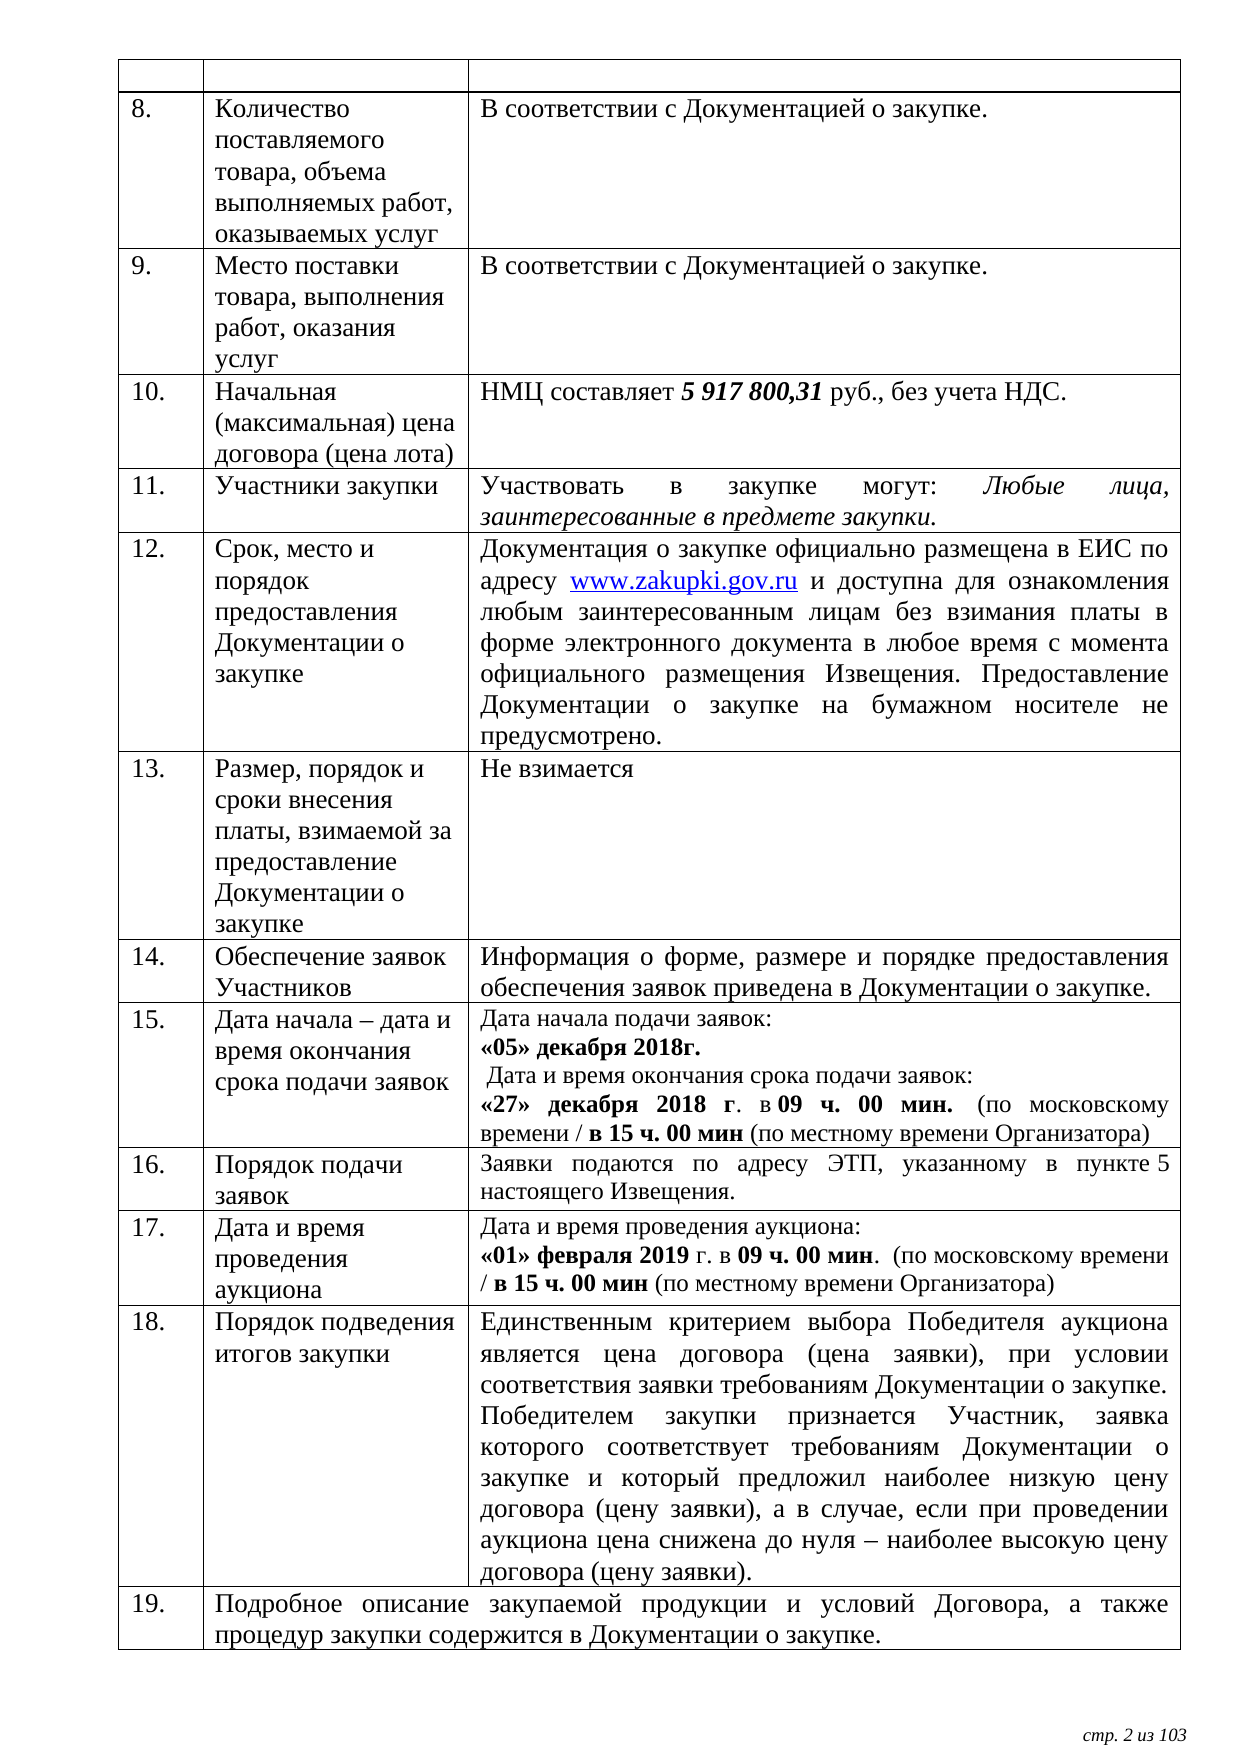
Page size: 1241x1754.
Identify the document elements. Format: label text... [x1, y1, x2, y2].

table_cell [119, 93, 203, 248]
table_cell [119, 1211, 203, 1304]
table_cell [119, 1587, 203, 1649]
table_cell [119, 1003, 203, 1147]
table_cell Документация о закупке официально размещена в ЕИС по адресу www.zakupki.gov.ru и доступна для ознакомления любым заинтересованным лицам без взимания платы в форме электронного документа в любое время с момента официального размещения Извещения. Предоставление Документации о закупке на бумажном носителе не предусмотрено. [469, 533, 1180, 751]
table_cell Участники закупки [204, 469, 468, 532]
table_cell Порядок подачи заявок [204, 1148, 468, 1210]
table_cell Дата и время проведения аукциона [204, 1211, 468, 1304]
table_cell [204, 60, 468, 91]
table_cell Начальная (максимальная) цена договора (цена лота) [204, 375, 468, 468]
table_cell [119, 469, 203, 532]
table_cell Срок, место и порядок предоставления Документации о закупке [204, 533, 468, 751]
table_cell Не взимается [469, 752, 1180, 938]
table_cell [119, 1148, 203, 1210]
table_cell Количество поставляемого товара, объема выполняемых работ, оказываемых услуг [204, 93, 468, 248]
table_cell Заявки подаются по адресу ЭТП, указанному в пункте 5 настоящего Извещения. [469, 1148, 1180, 1210]
table_cell Порядок подведения итогов закупки [204, 1306, 468, 1586]
table_cell [119, 1306, 203, 1586]
table_cell В соответствии с Документацией о закупке. [469, 249, 1180, 374]
table_cell Размер, порядок и сроки внесения платы, взимаемой за предоставление Документации о закупке [204, 752, 468, 938]
table_cell Дата и время проведения аукциона: «01» февраля 2019 г. в 09 ч. 00 мин. (по московскому времени / в 15 ч. 00 мин (по местному времени Организатора) [469, 1211, 1180, 1304]
table_cell [119, 752, 203, 938]
table_cell [119, 375, 203, 468]
table_cell Подробное описание закупаемой продукции и условий Договора, а также процедур закупки содержится в Документации о закупке. [204, 1587, 1180, 1649]
table_cell Дата начала подачи заявок: «05» декабря 2018г. Дата и время окончания срока подачи заявок: «27» декабря 2018 г. в 09 ч. 00 мин. (по московскому времени / в 15 ч. 00 мин (по местному времени Организатора) [469, 1003, 1180, 1147]
table_cell [119, 249, 203, 374]
table_cell Единственным критерием выбора Победителя аукциона является цена договора (цена заявки), при условии соответствия заявки требованиям Документации о закупке. Победителем закупки признается Участник, заявка которого соответствует требованиям Документации о закупке и который предложил наиболее низкую цену договора (цену заявки), а в случае, если при проведении аукциона цена снижена до нуля – наиболее высокую цену договора (цену заявки). [469, 1306, 1180, 1586]
table_cell Обеспечение заявок Участников [204, 940, 468, 1002]
table_cell [119, 60, 203, 91]
table_cell В соответствии с Документацией о закупке. [469, 93, 1180, 248]
table_cell Информация о форме, размере и порядке предоставления обеспечения заявок приведена в Документации о закупке. [469, 940, 1180, 1002]
table_cell [119, 940, 203, 1002]
table_cell Дата начала – дата и время окончания срока подачи заявок [204, 1003, 468, 1147]
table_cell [469, 60, 1180, 91]
table_cell Место поставки товара, выполнения работ, оказания услуг [204, 249, 468, 374]
table_cell НМЦ составляет 5 917 800,31 руб., без учета НДС. [469, 375, 1180, 468]
table_cell Участвовать в закупке могут: Любые лица, заинтересованные в предмете закупки. [469, 469, 1180, 532]
table_cell [119, 533, 203, 751]
